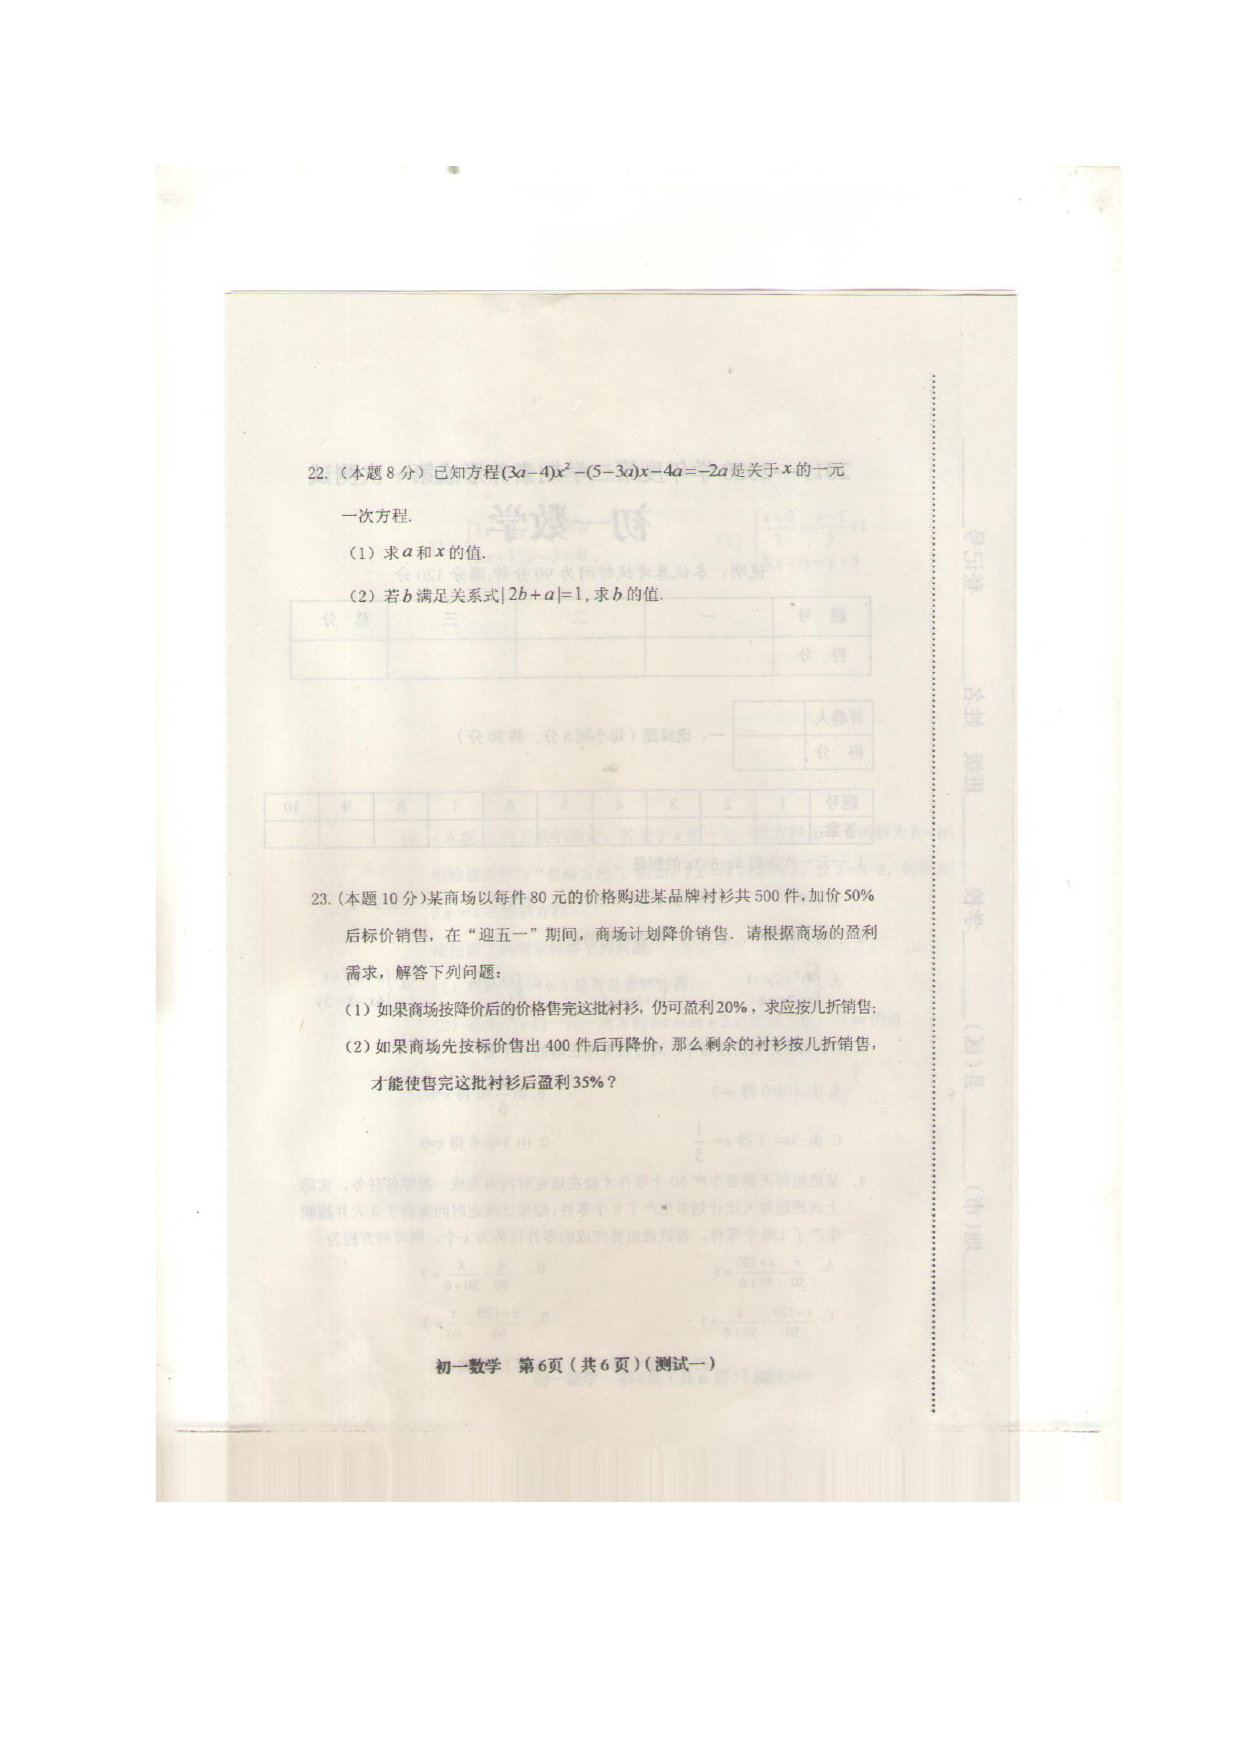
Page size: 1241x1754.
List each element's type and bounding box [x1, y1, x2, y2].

picture [147, 162, 1127, 1506]
